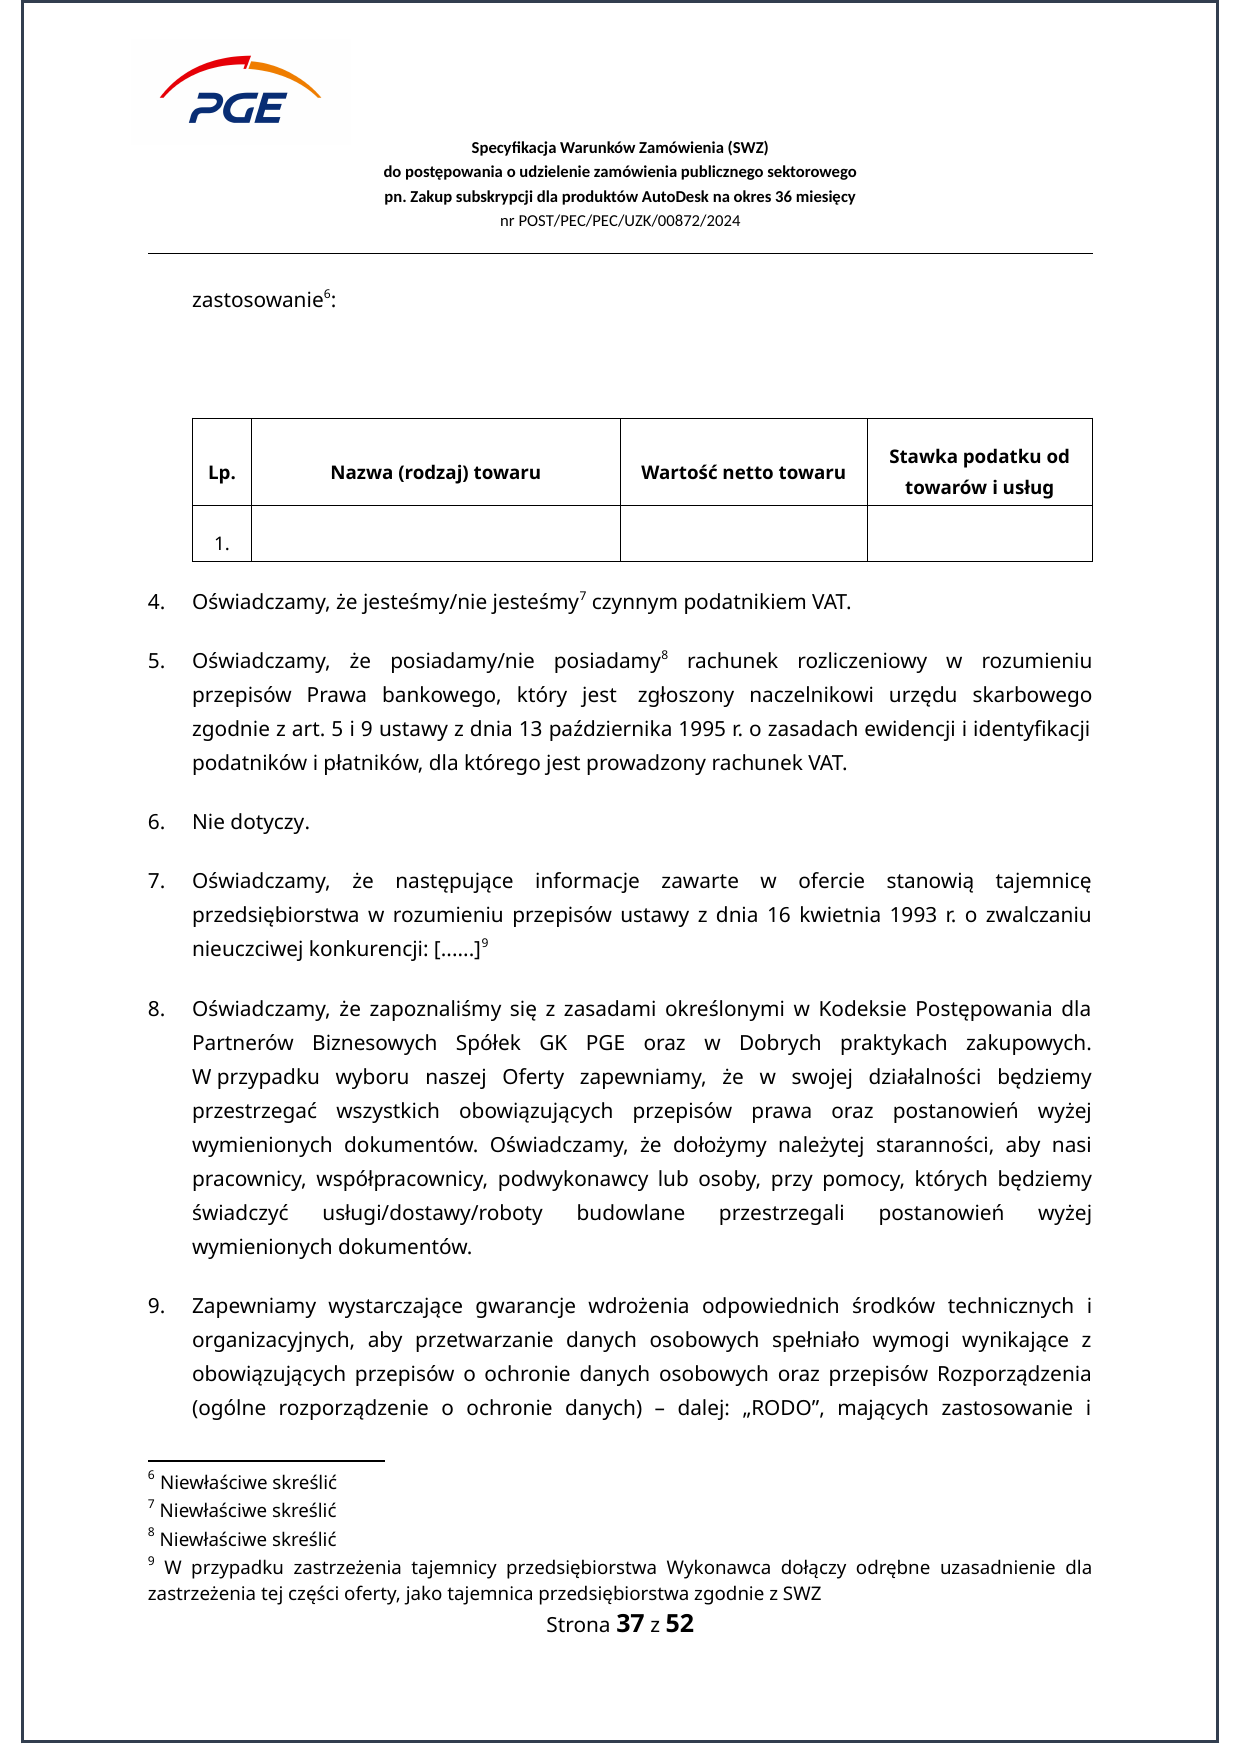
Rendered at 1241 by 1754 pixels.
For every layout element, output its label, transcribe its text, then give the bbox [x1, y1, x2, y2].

table_header Wartość netto towaru [621, 419, 867, 505]
table_cell [252, 506, 620, 561]
list Nie dotyczy. [148, 807, 1093, 836]
table_header Stawka podatku od towarów i usług [868, 419, 1092, 505]
table_cell [868, 506, 1092, 561]
table_header Lp. [193, 419, 251, 505]
list Oświadczamy, że jesteśmy/nie jesteśmy czynnym podatnikiem VAT. [148, 587, 1093, 616]
list Oświadczamy, że zapoznaliśmy się z zasadami określonymi w Kodeksie Postępowania dla Partnerów Biznesowych Spółek GK PGE oraz w Dobrych praktykach zakupowych. W przypadku wyboru naszej Oferty zapewniamy, że w swojej działalności będziemy przestrzegać wszystkich obowiązujących przepisów prawa oraz postanowień wyżej wymienionych dokumentów. Oświadczamy, że dołożymy należytej staranności, aby nasi pracownicy, współpracownicy, podwykonawcy lub osoby, przy pomocy, których będziemy świadczyć usługi/dostawy/roboty budowlane przestrzegali postanowień wyżej wymienionych dokumentów. [148, 994, 1093, 1261]
table_header Nazwa (rodzaj) towaru [252, 419, 620, 505]
table_cell 1. [193, 506, 251, 561]
list Oświadczamy, że posiadamy/nie posiadamy rachunek rozliczeniowy w rozumieniu przepisów Prawa bankowego, który jest zgłoszony naczelnikowi urzędu skarbowego zgodnie z art. 5 i 9 ustawy z dnia 13 października 1995 r. o zasadach ewidencji i identyfikacji podatników i płatników, dla którego jest prowadzony rachunek VAT. [148, 646, 1093, 777]
table_cell [621, 506, 867, 561]
list Oświadczamy, że następujące informacje zawarte w ofercie stanowią tajemnicę przedsiębiorstwa w rozumieniu przepisów ustawy z dnia 16 kwietnia 1993 r. o zwalczaniu nieuczciwej konkurencji: [......] [148, 866, 1093, 963]
picture [131, 39, 351, 145]
